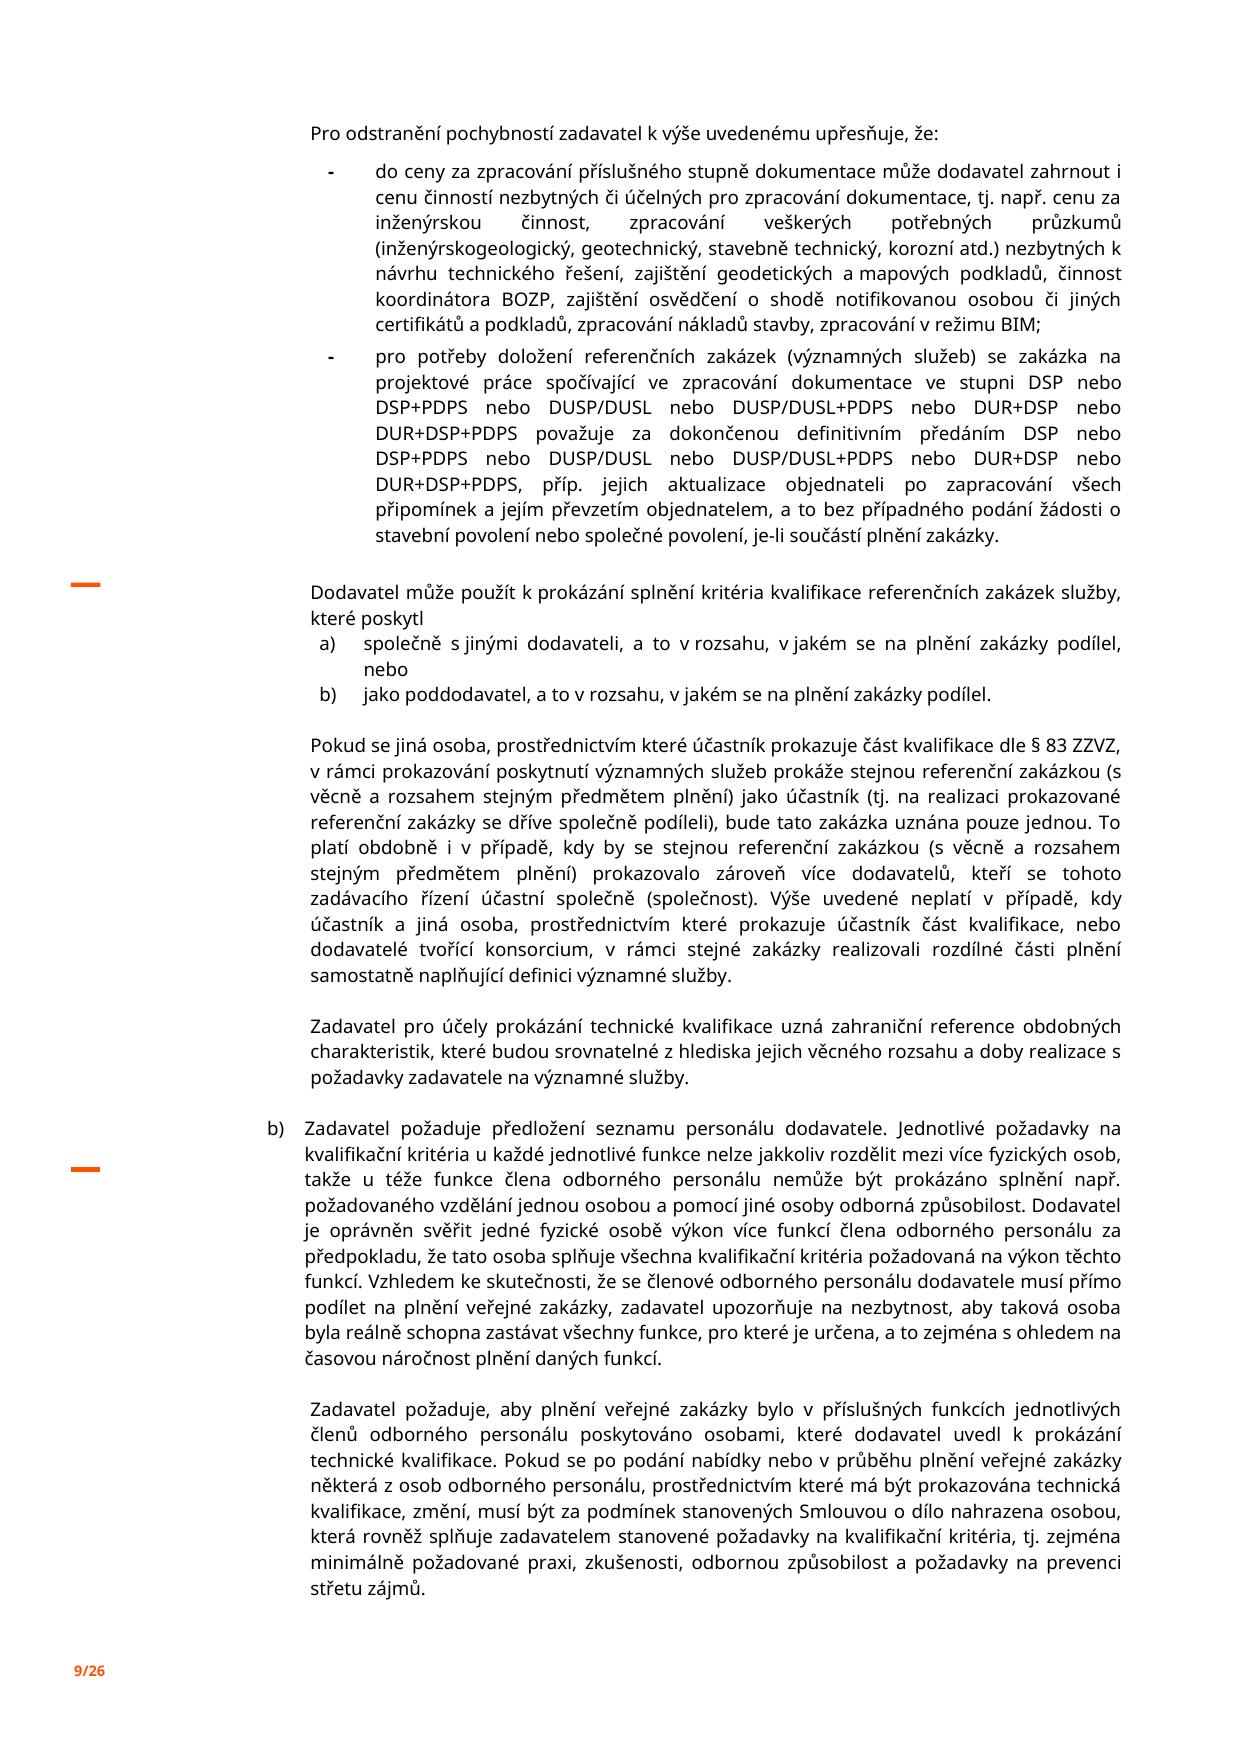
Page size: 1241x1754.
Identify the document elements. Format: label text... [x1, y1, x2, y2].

text a) společně s jinými dodavateli, a to v rozsahu, v jakém se na plnění zakázky podílel, nebo [319, 631, 1122, 682]
text Dodavatel může použít k prokázání splnění kritéria kvalifikace referenčních zakázek služby, které poskytl [310, 579, 1122, 631]
text Zadavatel pro účely prokázání technické kvalifikace uzná zahraniční reference obdobných charakteristik, které budou srovnatelné z hlediska jejich věcného rozsahu a doby realizace s požadavky zadavatele na významné služby. [310, 1013, 1122, 1090]
text b) jako poddodavatel, a to v rozsahu, v jakém se na plnění zakázky podílel. [319, 682, 1122, 707]
text pro potřeby doložení referenčních zakázek (významných služeb) se zakázka na projektové práce spočívající ve zpracování dokumentace ve stupni DSP nebo DSP+PDPS nebo DUSP/DUSL nebo DUSP/DUSL+PDPS nebo DUR+DSP nebo DUR+DSP+PDPS považuje za dokončenou definitivním předáním DSP nebo DSP+PDPS nebo DUSP/DUSL nebo DUSP/DUSL+PDPS nebo DUR+DSP nebo DUR+DSP+PDPS, příp. jejich aktualizace objednateli po zapracování všech připomínek a jejím převzetím objednatelem, a to bez případného podání žádosti o stavební povolení nebo společné povolení, je-li součástí plnění zakázky. [328, 343, 1122, 548]
text Pro odstranění pochybností zadavatel k výše uvedenému upřesňuje, že: [310, 121, 1122, 146]
text Zadavatel požaduje, aby plnění veřejné zakázky bylo v příslušných funkcích jednotlivých členů odborného personálu poskytováno osobami, které dodavatel uvedl k prokázání technické kvalifikace. Pokud se po podání nabídky nebo v průběhu plnění veřejné zakázky některá z osob odborného personálu, prostřednictvím které má být prokazována technická kvalifikace, změní, musí být za podmínek stanovených Smlouvou o dílo nahrazena osobou, která rovněž splňuje zadavatelem stanovené požadavky na kvalifikační kritéria, tj. zejména minimálně požadované praxi, zkušenosti, odbornou způsobilost a požadavky na prevenci střetu zájmů. [310, 1396, 1122, 1600]
text do ceny za zpracování příslušného stupně dokumentace může dodavatel zahrnout i cenu činností nezbytných či účelných pro zpracování dokumentace, tj. např. cenu za inženýrskou činnost, zpracování veškerých potřebných průzkumů (inženýrskogeologický, geotechnický, stavebně technický, korozní atd.) nezbytných k návrhu technického řešení, zajištění geodetických a mapových podkladů, činnost koordinátora BOZP, zajištění osvědčení o shodě notifikovanou osobou či jiných certifikátů a podkladů, zpracování nákladů stavby, zpracování v režimu BIM; [328, 159, 1122, 337]
text Pokud se jiná osoba, prostřednictvím které účastník prokazuje část kvalifikace dle § 83 ZZVZ, v rámci prokazování poskytnutí významných služeb prokáže stejnou referenční zakázkou (s věcně a rozsahem stejným předmětem plnění) jako účastník (tj. na realizaci prokazované referenční zakázky se dříve společně podíleli), bude tato zakázka uznána pouze jednou. To platí obdobně i v případě, kdy by se stejnou referenční zakázkou (s věcně a rozsahem stejným předmětem plnění) prokazovalo zároveň více dodavatelů, kteří se tohoto zadávacího řízení účastní společně (společnost). Výše uvedené neplatí v případě, kdy účastník a jiná osoba, prostřednictvím které prokazuje účastník část kvalifikace, nebo dodavatelé tvořící konsorcium, v rámci stejné zakázky realizovali rozdílné části plnění samostatně naplňující definici významné služby. [310, 733, 1122, 988]
list Zadavatel požaduje předložení seznamu personálu dodavatele. Jednotlivé požadavky na kvalifikační kritéria u každé jednotlivé funkce nelze jakkoliv rozdělit mezi více fyzických osob, takže u téže funkce člena odborného personálu nemůže být prokázáno splnění např. požadovaného vzdělání jednou osobou a pomocí jiné osoby odborná způsobilost. Dodavatel je oprávněn svěřit jedné fyzické osobě výkon více funkcí člena odborného personálu za předpokladu, že tato osoba splňuje všechna kvalifikační kritéria požadovaná na výkon těchto funkcí. Vzhledem ke skutečnosti, že se členové odborného personálu dodavatele musí přímo podílet na plnění veřejné zakázky, zadavatel upozorňuje na nezbytnost, aby taková osoba byla reálně schopna zastávat všechny funkce, pro které je určena, a to zejména s ohledem na časovou náročnost plnění daných funkcí. [267, 1115, 1122, 1371]
